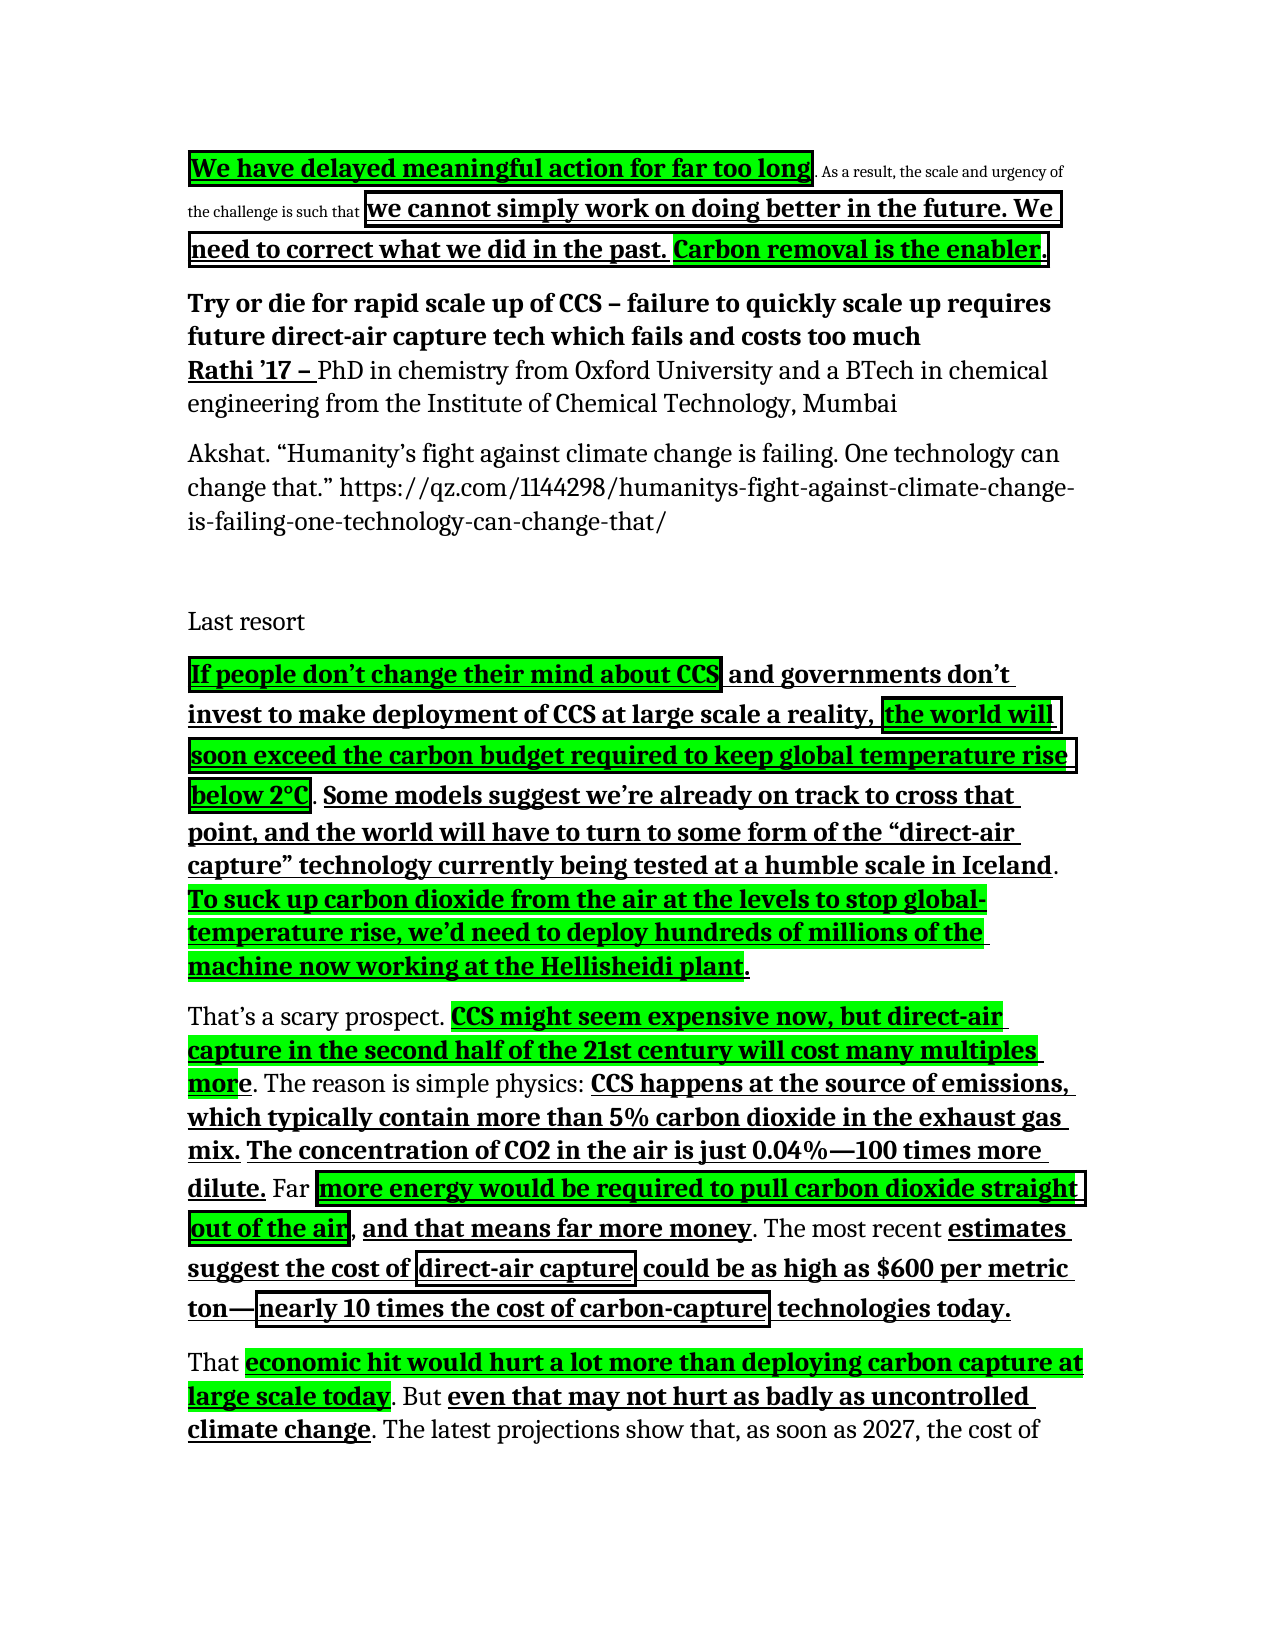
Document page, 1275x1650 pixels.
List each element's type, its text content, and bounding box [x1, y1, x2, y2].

subtitle Try or die for rapid scale up of CCS – failure to quickly scale up requires future direct-air capture tech which fails and costs too much [187, 288, 1087, 352]
text That’s a scary prospect. CCS might seem expensive now, but direct-air capture in the second half of the 21st century will cost many multiples more. The reason is simple physics: CCS happens at the source of emissions, which typically contain more than 5% carbon dioxide in the exhaust gas mix. The concentration of CO2 in the air is just 0.04%—100 times more dilute. Far more energy would be required to pull carbon dioxide straight out of the air, and that means far more money. The most recent estimates suggest the cost of direct-air capture could be as high as $600 per metric ton—nearly 10 times the cost of carbon-capture technologies today. [187, 1001, 1087, 1328]
text Akshat. “Humanity’s fight against climate change is failing. One technology can change that.” https://qz.com/1144298/humanitys-fight-against-climate-change-is-failing-one-technology-can-change-that/ [187, 438, 1087, 537]
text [187, 1347, 1087, 1446]
text We have delayed meaningful action for far too long. As a result, the scale and urgency of the challenge is such that we cannot simply work on doing better in the future. We need to correct what we did in the past. Carbon removal is the enabler. [187, 150, 1087, 268]
text If people don’t change their mind about CCS and governments don’t invest to make deployment of CCS at large scale a reality, the world will soon exceed the carbon budget required to keep global temperature rise below 2°C. Some models suggest we’re already on track to cross that point, and the world will have to turn to some form of the “direct-air capture” technology currently being tested at a humble scale in Iceland. To suck up carbon dioxide from the air at the levels to stop global-temperature rise, we’d need to deploy hundreds of millions of the machine now working at the Hellisheidi plant. [187, 656, 1087, 982]
text Last resort [187, 606, 1087, 637]
text Rathi ’17 – PhD in chemistry from Oxford University and a BTech in chemical engineering from the Institute of Chemical Technology, Mumbai [187, 355, 1087, 419]
